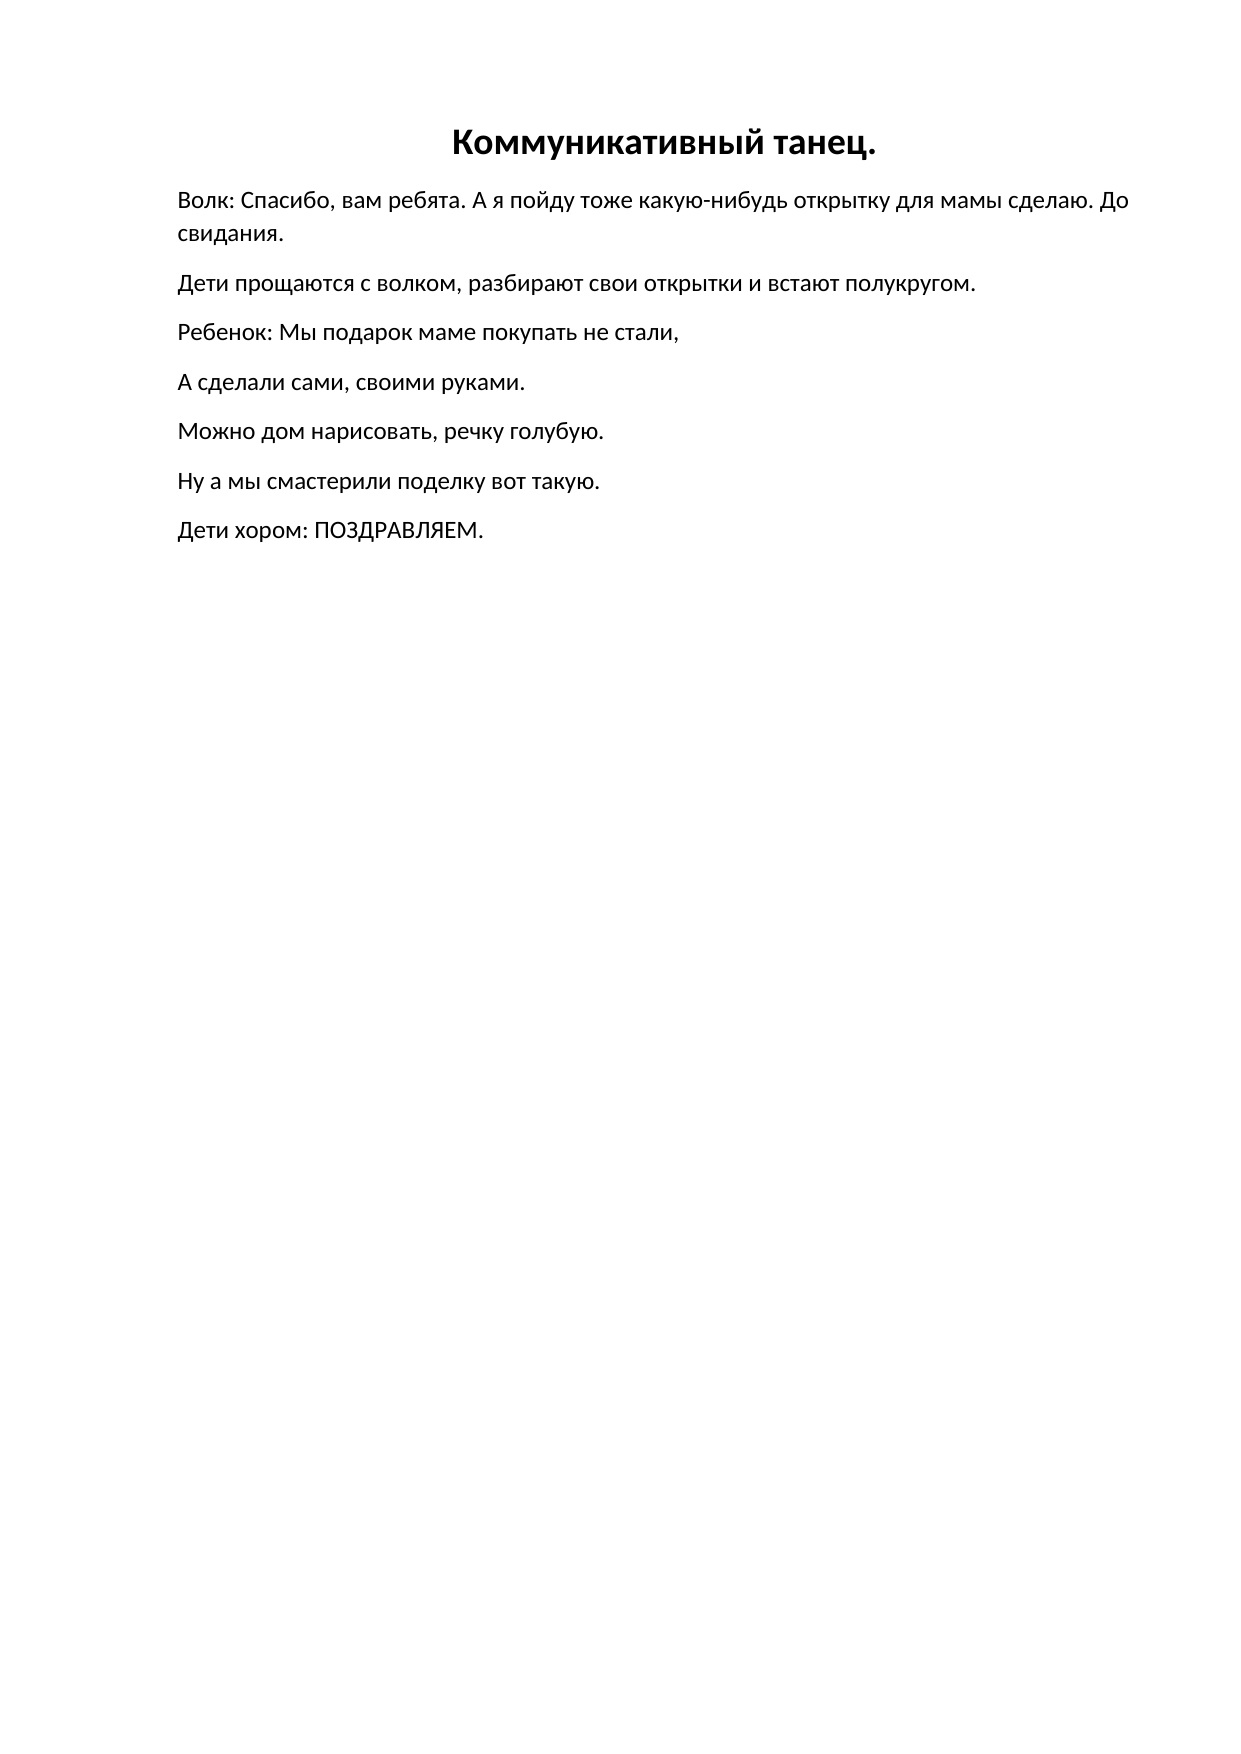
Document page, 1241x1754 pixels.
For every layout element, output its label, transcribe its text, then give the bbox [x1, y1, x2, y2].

text Можно дом нарисовать, речку голубую. [177, 416, 1152, 446]
text Волк: Спасибо, вам ребята. А я пойду тоже какую-нибудь открытку для мамы сделаю. До свидания. [177, 184, 1152, 248]
text Коммуникативный танец. [177, 118, 1152, 164]
text Ну а мы смастерили поделку вот такую. [177, 465, 1152, 496]
text Ребенок: Мы подарок маме покупать не стали, [177, 316, 1152, 347]
text А сделали сами, своими руками. [177, 366, 1152, 396]
text Дети прощаются с волком, разбирают свои открытки и встают полукругом. [177, 267, 1152, 297]
text Дети хором: ПОЗДРАВЛЯЕМ. [177, 515, 1152, 545]
